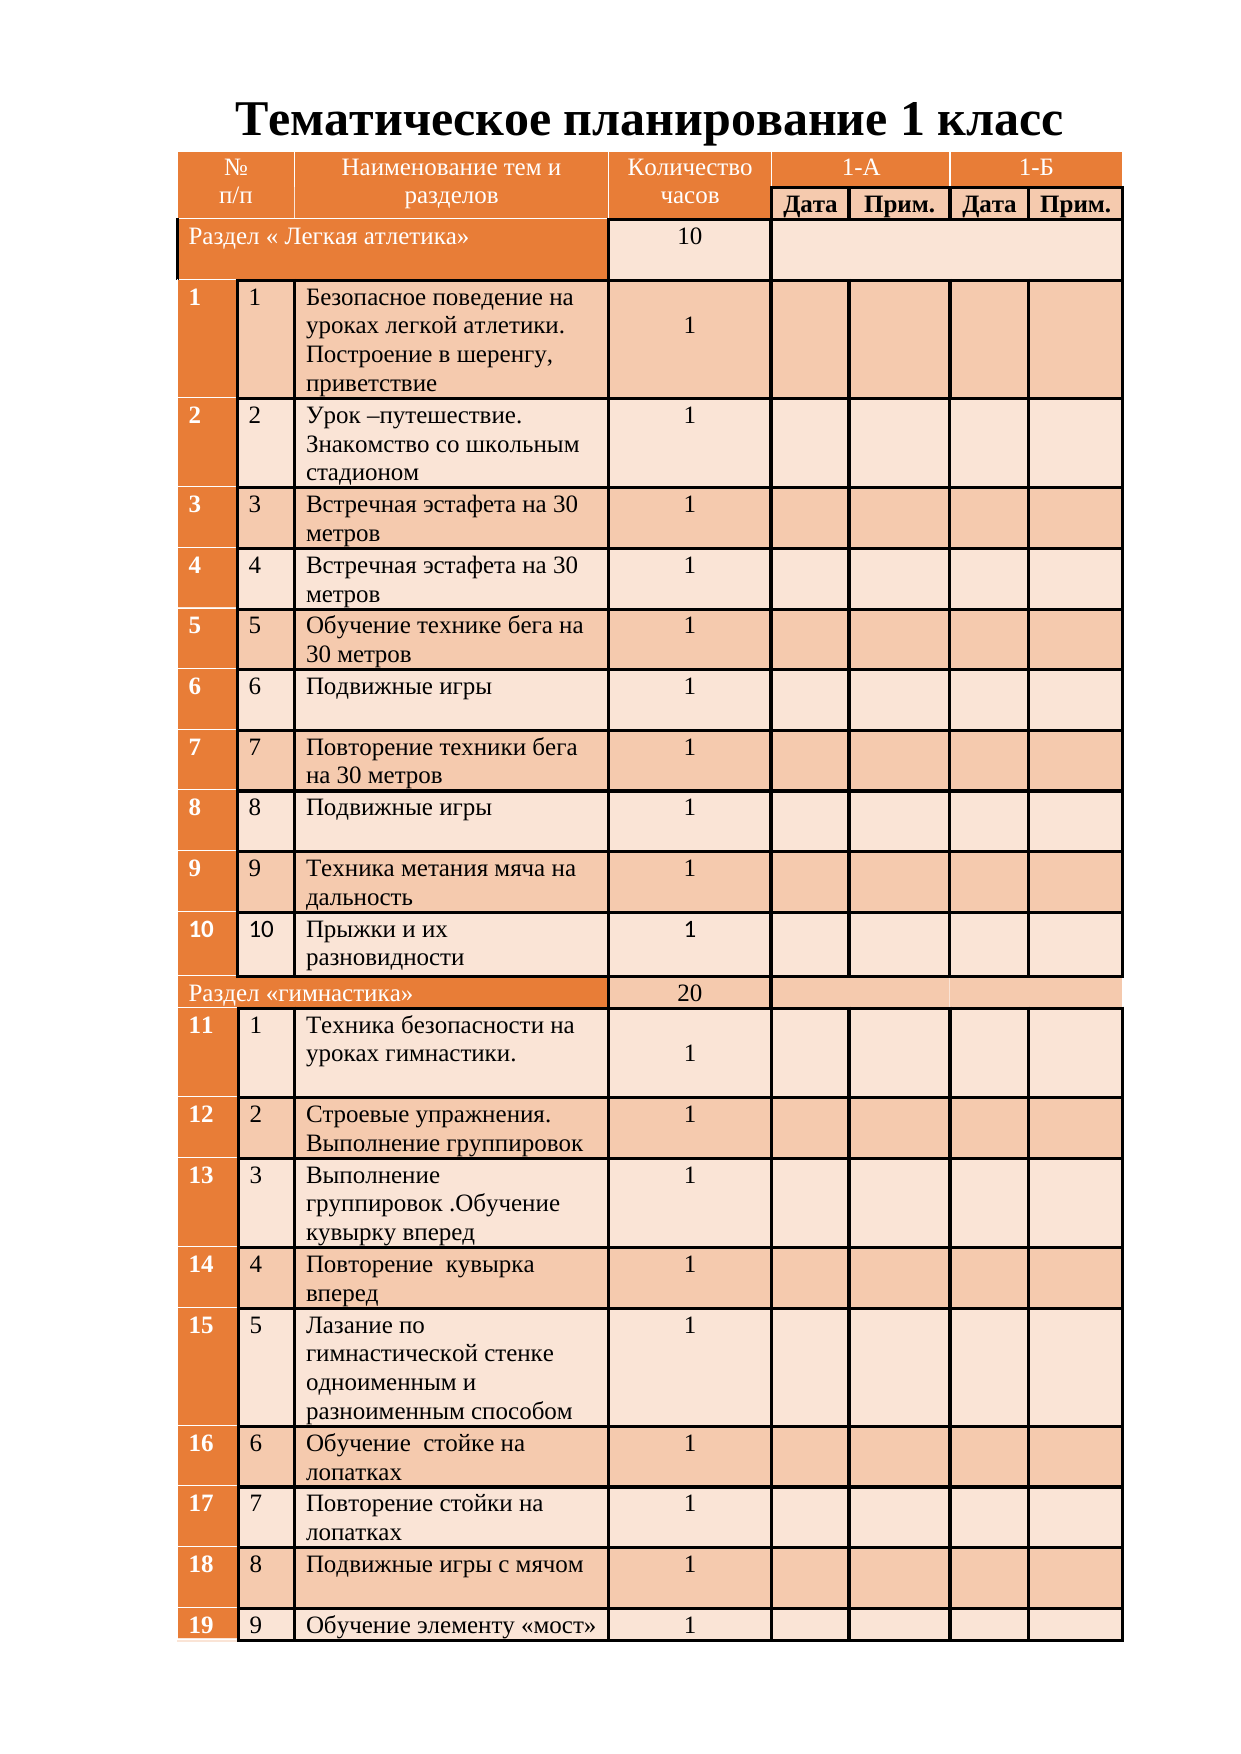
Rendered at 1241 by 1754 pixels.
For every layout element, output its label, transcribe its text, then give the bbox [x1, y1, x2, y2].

table_cell [773, 671, 847, 729]
table_cell 1 [610, 853, 769, 911]
table_cell [178, 398, 236, 486]
table_cell 1 [610, 1249, 770, 1307]
table_cell [773, 793, 847, 850]
table_cell [951, 550, 1027, 607]
table_cell Безопасное поведение на уроках легкой атлетики. Построение в шеренгу, приветствие [296, 282, 607, 397]
table_cell [178, 1608, 237, 1638]
table_cell [1030, 1428, 1121, 1485]
table_cell Прыжки и их разновидности [296, 914, 607, 975]
table_cell [178, 487, 236, 547]
table_cell [178, 1097, 237, 1157]
table_cell [851, 282, 948, 397]
table_cell [951, 489, 1027, 547]
table_cell Повторение техники бега на 30 метров [296, 732, 607, 789]
table_cell [951, 400, 1027, 486]
table_cell [951, 914, 1027, 975]
table_header 1-А [772, 152, 949, 186]
table_cell Дата [952, 189, 1027, 218]
table_cell [851, 914, 948, 975]
table_cell 1 [610, 1010, 770, 1096]
table_cell [239, 282, 293, 397]
table_cell 1 [610, 400, 769, 486]
table_cell [1030, 853, 1121, 911]
table_cell Подвижные игры [296, 793, 607, 850]
table_cell [239, 550, 293, 607]
table_cell [851, 1010, 948, 1096]
table_cell [773, 1428, 847, 1485]
table_cell [773, 1099, 847, 1157]
table_cell [178, 912, 236, 975]
table_cell [178, 1008, 237, 1096]
table_cell [178, 669, 236, 729]
table_cell [773, 732, 847, 789]
table_cell 1 [610, 1428, 770, 1485]
table_cell [952, 1428, 1027, 1485]
table_cell [240, 1249, 293, 1307]
table_cell [178, 1158, 237, 1246]
table_cell Техника метания мяча на дальность [296, 853, 607, 911]
table_cell Раздел «гимнастика» [178, 976, 607, 1007]
table_cell [1030, 550, 1121, 607]
table_cell 1 [610, 1310, 770, 1425]
table_cell [1030, 282, 1121, 397]
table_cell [296, 1310, 607, 1425]
table_cell [952, 1010, 1027, 1096]
table_cell 1 [610, 1099, 770, 1157]
table_cell 20 [610, 978, 769, 1007]
table_cell [952, 1160, 1027, 1246]
table_cell [240, 1310, 293, 1425]
table_cell [178, 1547, 237, 1607]
table_cell [851, 489, 948, 547]
table_cell 1 [610, 611, 769, 668]
table_cell Повторение стойки на лопатках [296, 1489, 607, 1546]
table_cell 1 [610, 732, 769, 789]
table_cell [239, 611, 293, 668]
table_cell [1030, 671, 1121, 729]
table_cell [1030, 489, 1121, 547]
table_cell [851, 853, 948, 911]
table_cell [239, 793, 293, 850]
table_cell [239, 914, 293, 975]
table_cell 1 [610, 1160, 770, 1246]
table_cell [1030, 793, 1121, 850]
table_cell [773, 489, 847, 547]
table_cell [773, 221, 1121, 279]
table_cell [951, 853, 1027, 911]
table_cell Прим. [1030, 189, 1121, 218]
table_header Наименование тем и разделов [295, 152, 608, 218]
table_cell Строевые упражнения. Выполнение группировок [296, 1099, 607, 1157]
table_cell [851, 732, 948, 789]
table_cell [240, 1610, 293, 1638]
table_cell [773, 1160, 847, 1246]
table_cell [239, 400, 293, 486]
table_cell [951, 793, 1027, 850]
table_cell [951, 611, 1027, 668]
table_cell Обучение стойке на лопатках [296, 1428, 607, 1485]
table_cell 1 [610, 1489, 770, 1546]
table_cell [1030, 1489, 1121, 1546]
table_cell 1 [610, 1549, 770, 1607]
table_cell [773, 853, 847, 911]
table_cell [1030, 1160, 1121, 1246]
table_cell [239, 732, 293, 789]
table_cell 1 [610, 489, 769, 547]
table_cell [1030, 1249, 1121, 1307]
table_cell Выполнение группировок .Обучение кувырку вперед [296, 1160, 607, 1246]
table_cell [851, 1310, 948, 1425]
table_cell [952, 1249, 1027, 1307]
table_cell [851, 1099, 948, 1157]
table_cell [952, 1489, 1027, 1546]
table_cell [951, 732, 1027, 789]
table_cell Раздел « Легкая атлетика» [179, 219, 607, 279]
table_cell 1 [610, 282, 769, 397]
table_header 1-Б [951, 152, 1122, 186]
table_cell [851, 550, 948, 607]
table_cell [1030, 1099, 1121, 1157]
table_cell [773, 400, 847, 486]
table_cell Повторение кувырка вперед [296, 1249, 607, 1307]
table_cell [851, 1249, 948, 1307]
table_cell [178, 1426, 237, 1485]
table_cell [239, 671, 293, 729]
table_cell [773, 550, 847, 607]
table_cell [773, 611, 847, 668]
table_cell [851, 1428, 948, 1485]
table_cell [952, 282, 1027, 397]
table_cell 10 [610, 221, 769, 279]
table_cell [851, 1160, 948, 1246]
table_cell Урок –путешествие. Знакомство со школьным стадионом [296, 400, 607, 486]
table_cell [773, 1489, 847, 1546]
table_cell Встречная эстафета на 30 метров [296, 550, 607, 607]
table_cell [773, 1010, 847, 1096]
table_cell [1030, 1610, 1121, 1638]
table_cell [1030, 611, 1121, 668]
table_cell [296, 1610, 607, 1638]
table_cell Прим. [851, 189, 948, 218]
table_cell [952, 1310, 1027, 1425]
table_cell [178, 1247, 237, 1307]
table_cell 1 [610, 550, 769, 607]
table_cell [952, 1549, 1027, 1607]
table_cell [178, 1486, 237, 1546]
table_cell [773, 1549, 847, 1607]
table_cell [178, 609, 236, 668]
table_cell [240, 1010, 293, 1096]
table_cell 1 [610, 671, 769, 729]
table_cell Техника безопасности на уроках гимнастики. [296, 1010, 607, 1096]
table_cell [952, 1610, 1027, 1638]
table_cell [240, 1099, 293, 1157]
table_header № п/п [178, 152, 294, 218]
table_cell [773, 1310, 847, 1425]
table_cell [240, 1428, 293, 1485]
table_cell [773, 1249, 847, 1307]
table_cell [851, 793, 948, 850]
table_cell [851, 400, 948, 486]
table_cell [1030, 1549, 1121, 1607]
table_cell [178, 851, 236, 911]
table_cell [851, 1610, 948, 1638]
table_header Количество часов [609, 152, 771, 218]
text Тематическое планирование 1 класс [148, 88, 1152, 146]
table_cell [851, 1489, 948, 1546]
table_cell [1030, 400, 1121, 486]
table_cell [178, 1308, 237, 1425]
table_cell [851, 611, 948, 668]
table_cell Дата [773, 189, 847, 218]
table_cell [178, 790, 236, 850]
table_cell [952, 1099, 1027, 1157]
table_cell [1030, 732, 1121, 789]
table_cell [1030, 914, 1121, 975]
table_cell [951, 671, 1027, 729]
table_cell 1 [610, 1610, 770, 1638]
table_cell [851, 671, 948, 729]
table_cell [240, 1160, 293, 1246]
table_cell Обучение технике бега на 30 метров [296, 611, 607, 668]
table_cell Встречная эстафета на 30 метров [296, 489, 607, 547]
table_cell [239, 489, 293, 547]
table_cell [240, 1489, 293, 1546]
table_cell [240, 1549, 293, 1607]
table_cell [773, 914, 847, 975]
table_cell 1 [610, 914, 769, 975]
table_cell [178, 730, 236, 789]
table_cell [178, 280, 236, 397]
table_cell [773, 1610, 847, 1638]
table_cell Подвижные игры с мячом [296, 1549, 607, 1607]
table_cell [1030, 1310, 1121, 1425]
table_cell [851, 1549, 948, 1607]
table_cell [773, 282, 847, 397]
table_cell [1030, 1010, 1121, 1096]
table_cell 1 [610, 793, 769, 850]
table_cell [239, 853, 293, 911]
table_cell Подвижные игры [296, 671, 607, 729]
table_cell [178, 548, 236, 607]
